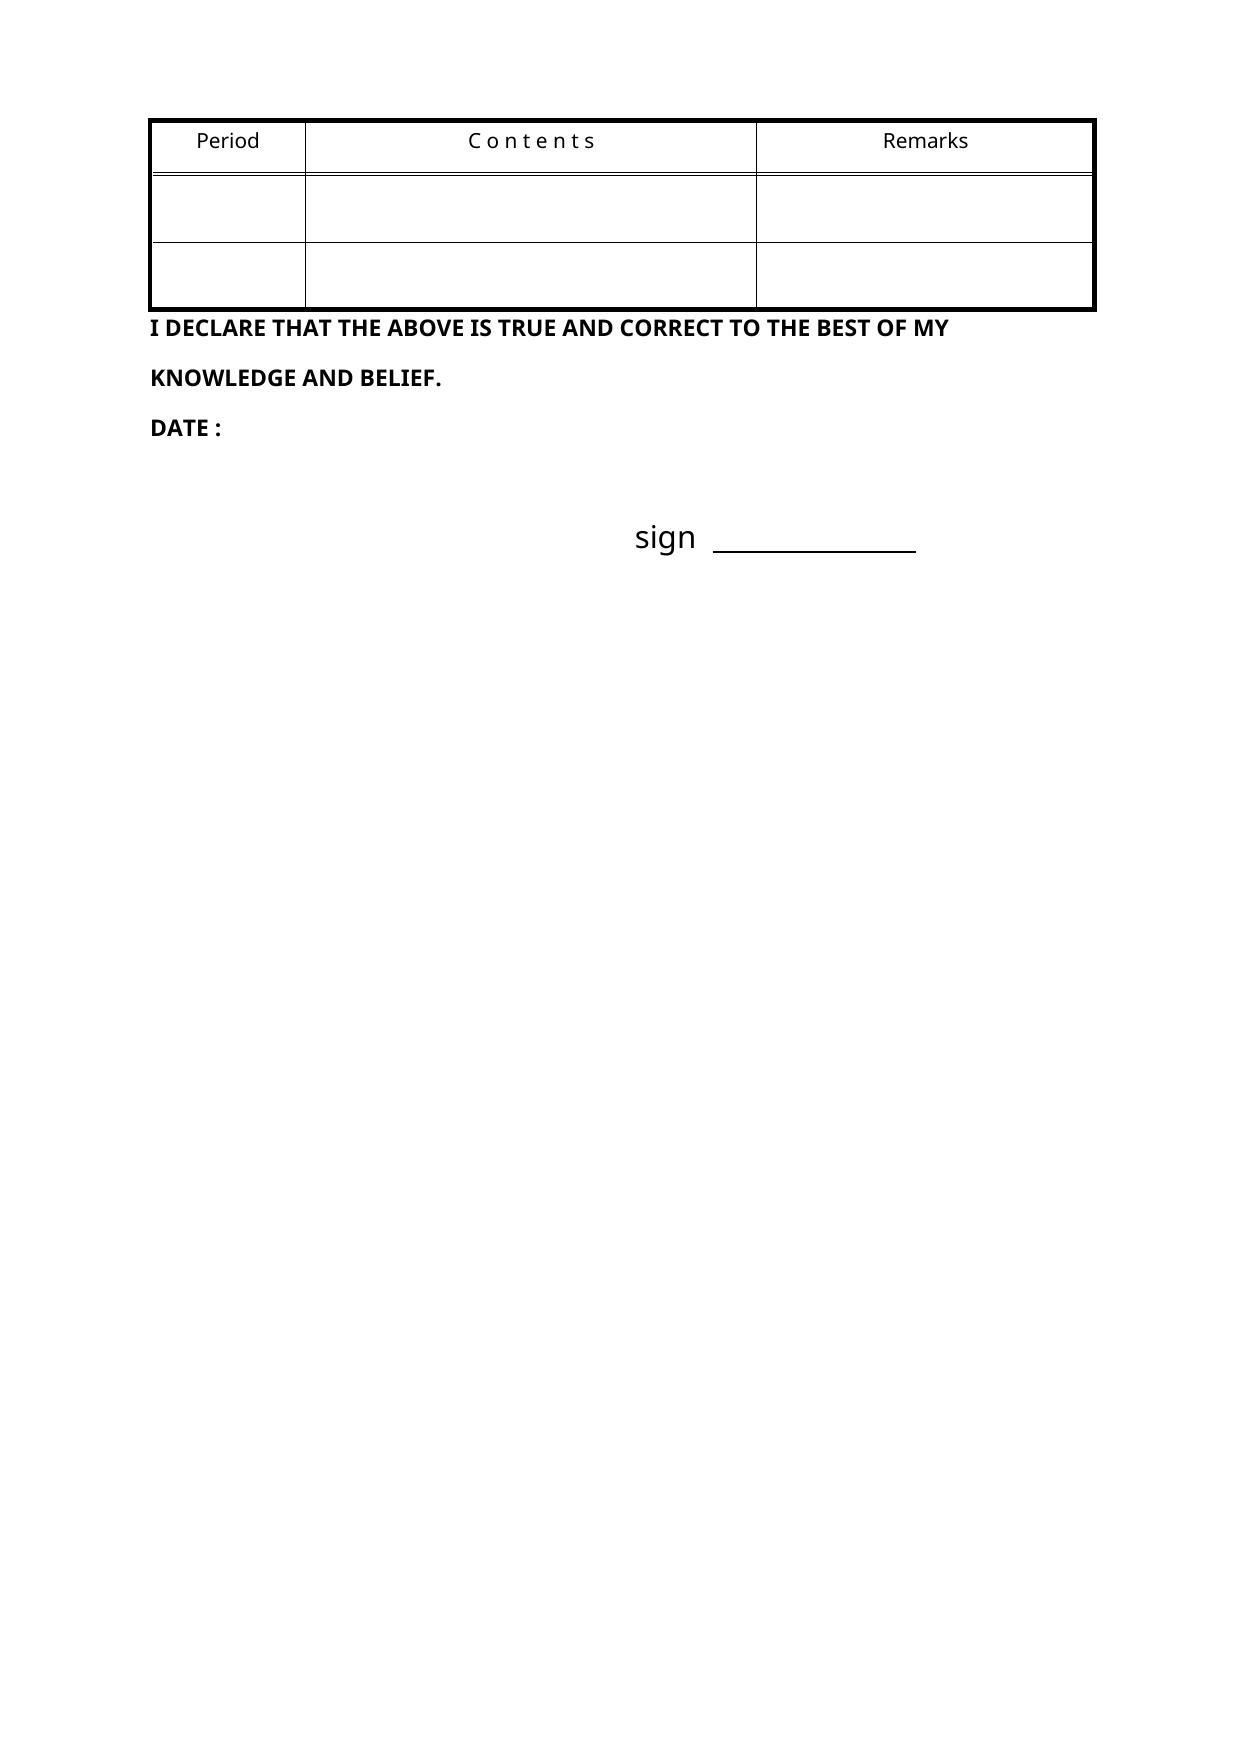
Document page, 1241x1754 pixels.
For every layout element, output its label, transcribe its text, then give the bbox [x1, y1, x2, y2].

text sign [150, 515, 1090, 558]
table_cell [306, 243, 756, 307]
table_cell [306, 176, 756, 242]
table_cell [152, 243, 305, 307]
table_header C o n t e n t s [306, 123, 756, 171]
table_cell [757, 176, 1092, 242]
table_cell [757, 243, 1092, 307]
text I DECLARE THAT THE ABOVE IS TRUE AND CORRECT TO THE BEST OF MY KNOWLEDGE AND BELIEF. [150, 312, 1090, 393]
table_cell [152, 176, 305, 242]
table_header Period [152, 123, 305, 171]
table_header Remarks [757, 123, 1092, 171]
text DATE : [150, 412, 1090, 443]
